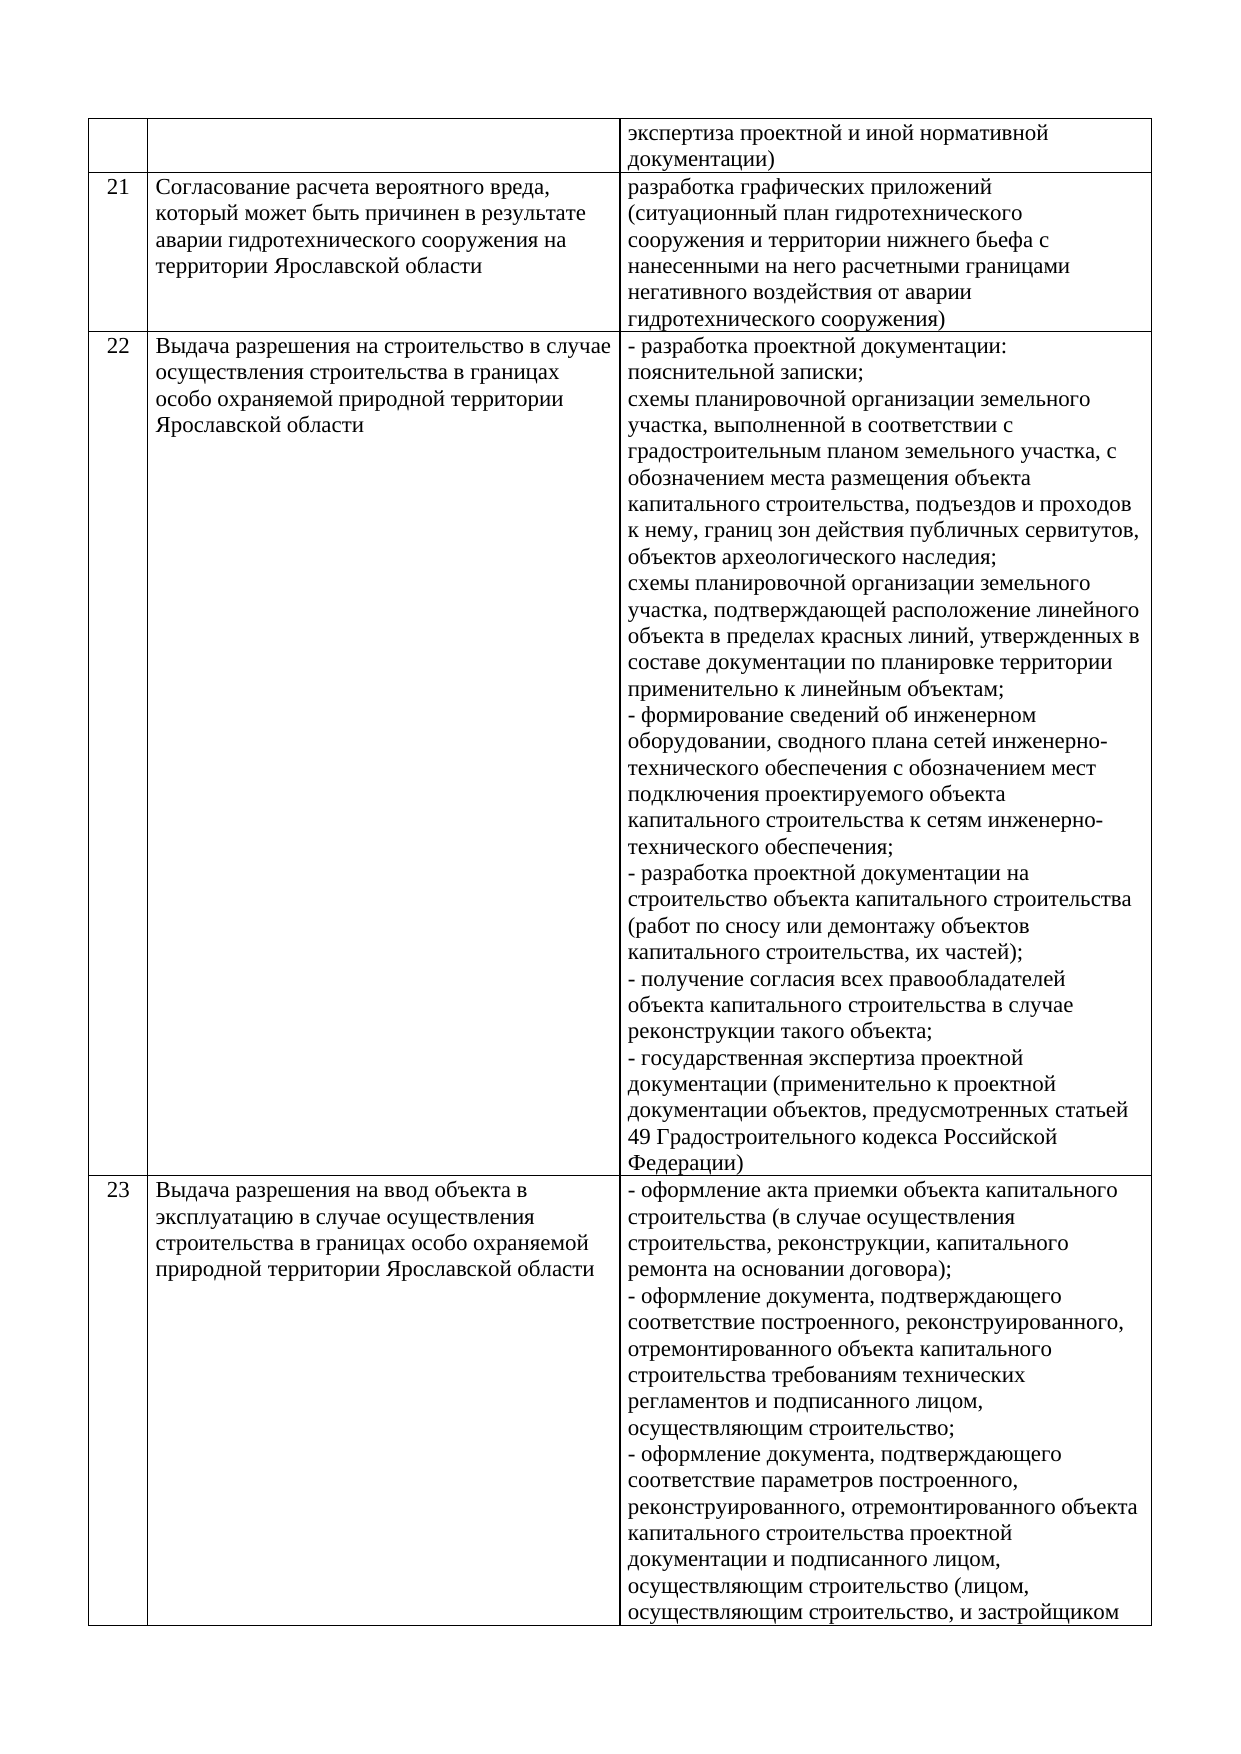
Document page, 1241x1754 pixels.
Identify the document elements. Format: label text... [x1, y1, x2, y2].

table_cell - разработка проектной документации: пояснительной записки; схемы планировочной организации земельного участка, выполненной в соответствии с градостроительным планом земельного участка, с обозначением места размещения объекта капитального строительства, подъездов и проходов к нему, границ зон действия публичных сервитутов, объектов археологического наследия; схемы планировочной организации земельного участка, подтверждающей расположение линейного объекта в пределах красных линий, утвержденных в составе документации по планировке территории применительно к линейным объектам; - формирование сведений об инженерном оборудовании, сводного плана сетей инженерно-технического обеспечения с обозначением мест подключения проектируемого объекта капитального строительства к сетям инженерно-технического обеспечения; - разработка проектной документации на строительство объекта капитального строительства (работ по сносу или демонтажу объектов капитального строительства, их частей); - получение согласия всех правообладателей объекта капитального строительства в случае реконструкции такого объекта; - государственная экспертиза проектной документации (применительно к проектной документации объектов, предусмотренных статьей 49 Градостроительного кодекса Российской Федерации) [621, 332, 1151, 1175]
table_cell 22 [89, 332, 147, 1175]
table_cell Выдача разрешения на строительство в случае осуществления строительства в границах особо охраняемой природной территории Ярославской области [148, 332, 619, 1175]
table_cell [148, 1176, 619, 1624]
table_cell разработка графических приложений (ситуационный план гидротехнического сооружения и территории нижнего бьефа с нанесенными на него расчетными границами негативного воздействия от аварии гидротехнического сооружения) [621, 173, 1151, 331]
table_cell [621, 119, 1151, 172]
table_cell 21 [89, 173, 147, 331]
table_cell Согласование расчета вероятного вреда, который может быть причинен в результате аварии гидротехнического сооружения на территории Ярославской области [148, 173, 619, 331]
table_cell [621, 1176, 1151, 1624]
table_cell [148, 119, 619, 172]
table_cell 23 [89, 1176, 147, 1624]
table_cell 20 [89, 119, 147, 172]
